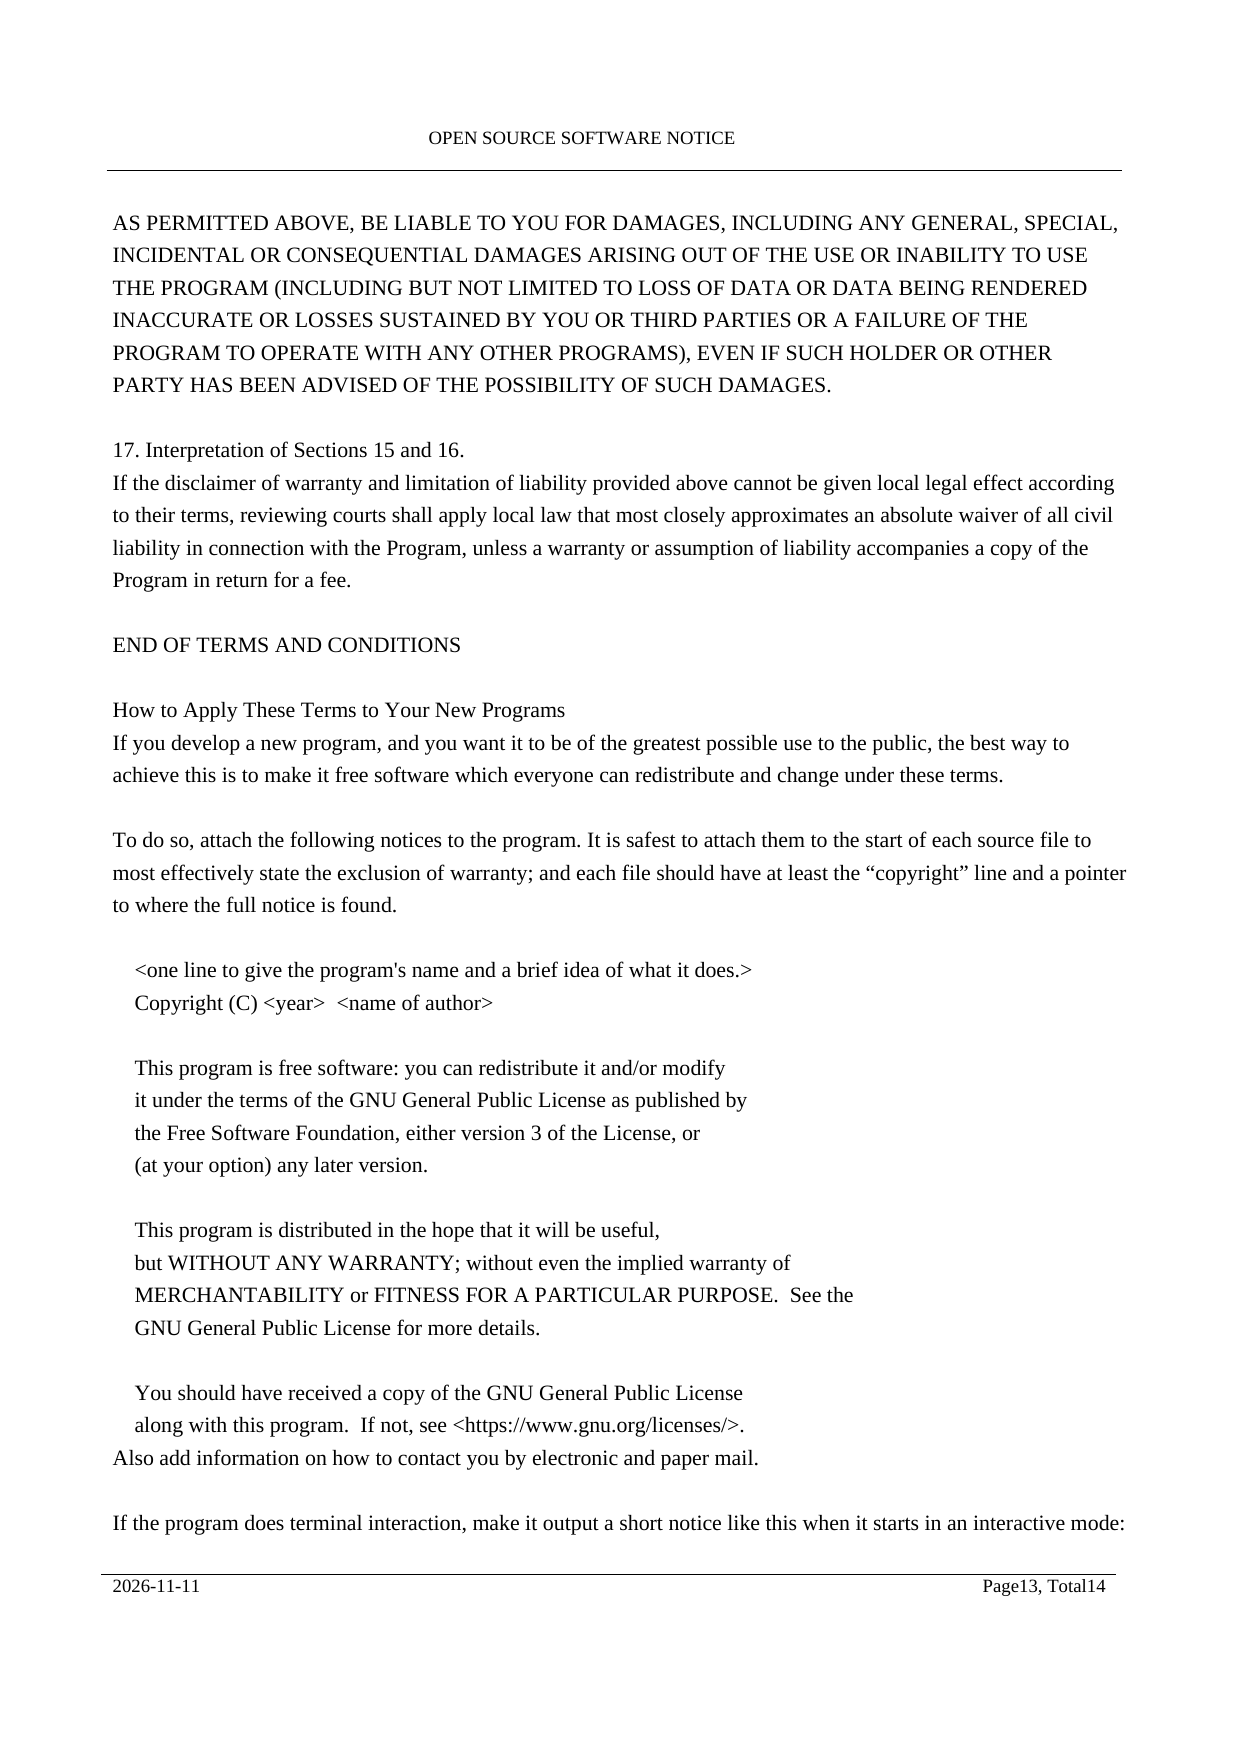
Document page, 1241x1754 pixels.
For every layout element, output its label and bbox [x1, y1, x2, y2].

text [112, 206, 1128, 1539]
